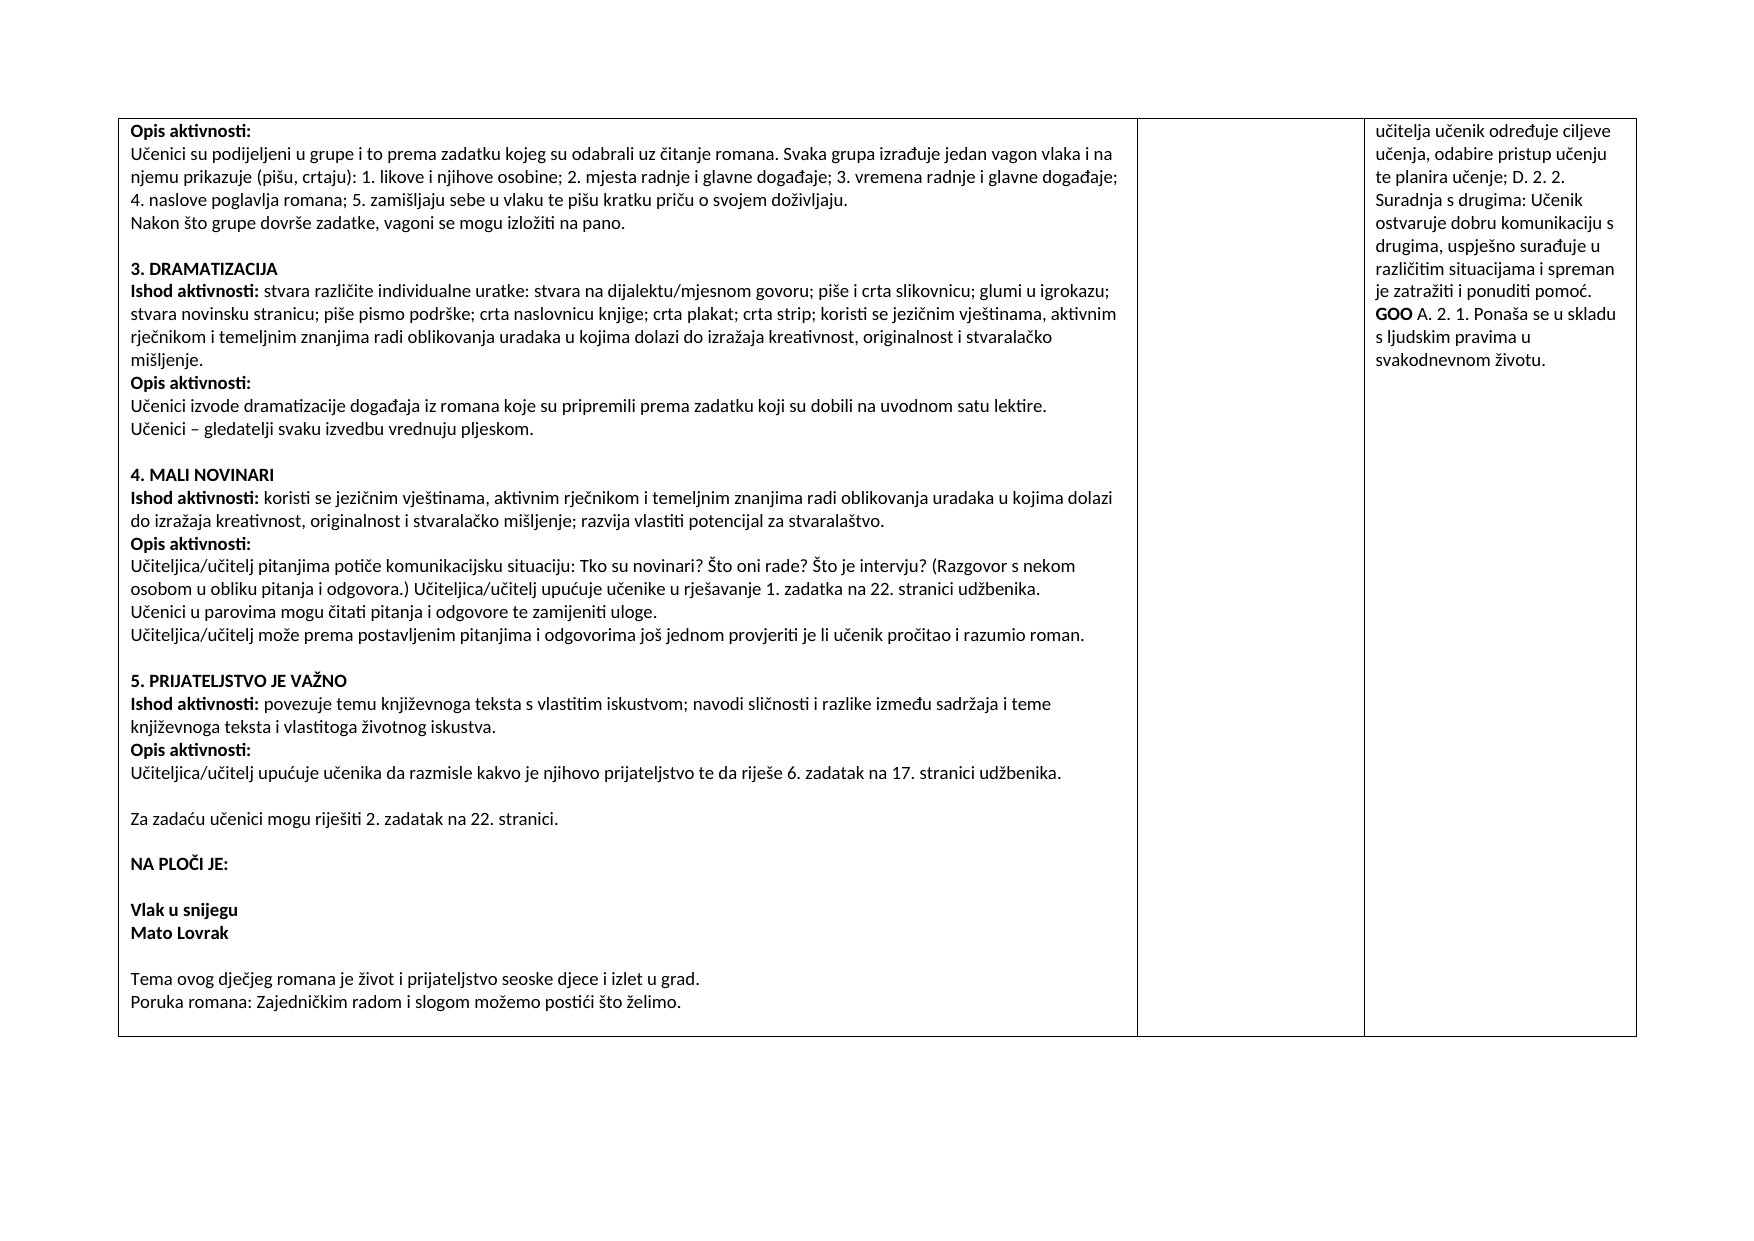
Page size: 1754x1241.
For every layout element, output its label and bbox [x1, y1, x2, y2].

table_cell [119, 119, 1137, 1036]
table_cell [1365, 119, 1636, 1036]
table_cell [1138, 119, 1364, 1036]
